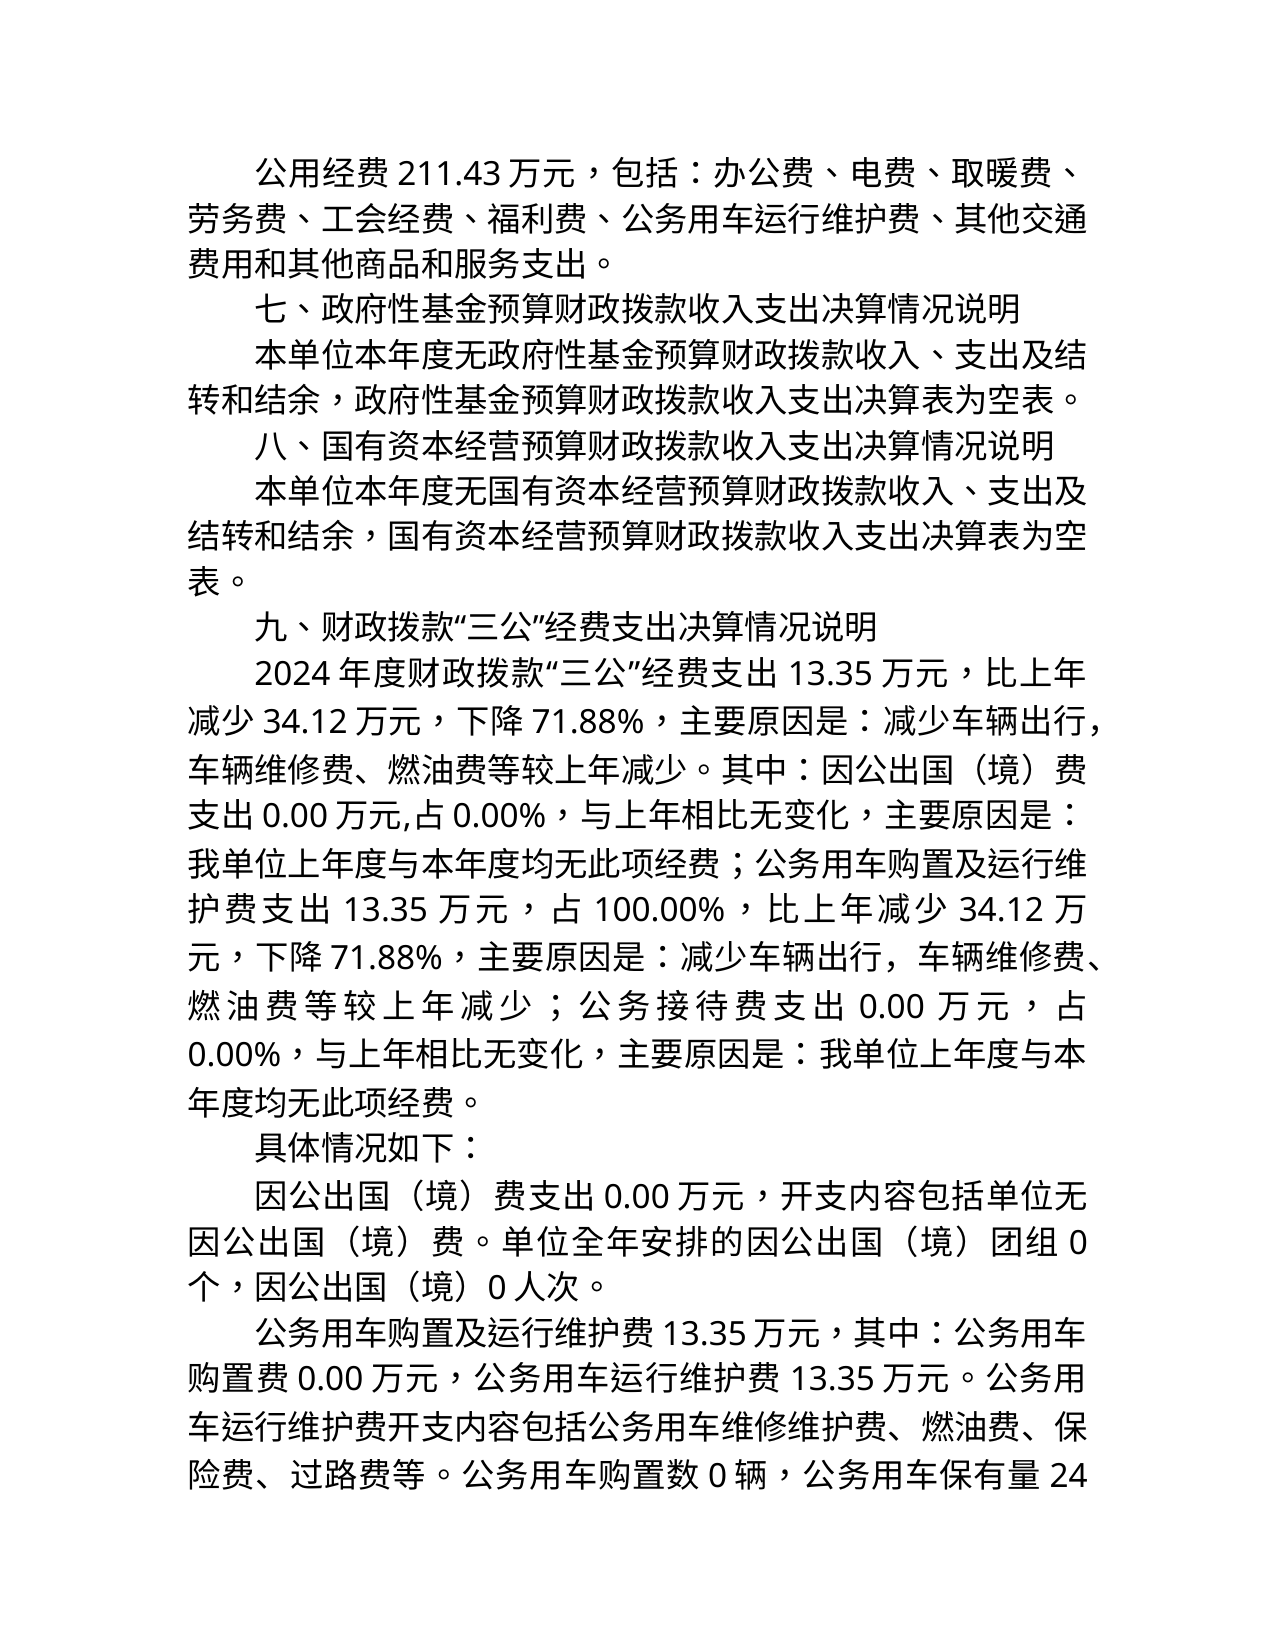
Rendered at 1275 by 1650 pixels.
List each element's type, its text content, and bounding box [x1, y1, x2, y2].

text 本单位本年度无国有资本经营预算财政拨款收入、支出及结转和结余，国有资本经营预算财政拨款收入支出决算表为空表。 [187, 468, 1087, 604]
text 本单位本年度无政府性基金预算财政拨款收入、支出及结转和结余，政府性基金预算财政拨款收入支出决算表为空表。 [187, 332, 1087, 422]
text 具体情况如下： [187, 1125, 1087, 1170]
text 公用经费211.43万元，包括：办公费、电费、取暖费、劳务费、工会经费、福利费、公务用车运行维护费、其他交通费用和其他商品和服务支出。 [187, 150, 1087, 286]
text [187, 1309, 1087, 1497]
text 九、财政拨款“三公”经费支出决算情况说明 [187, 604, 1087, 649]
text 七、政府性基金预算财政拨款收入支出决算情况说明 [187, 286, 1087, 332]
text 因公出国（境）费支出0.00万元，开支内容包括单位无因公出国（境）费。单位全年安排的因公出国（境）团组0个，因公出国（境）0人次。 [187, 1170, 1087, 1309]
text 八、国有资本经营预算财政拨款收入支出决算情况说明 [187, 422, 1087, 468]
text 2024年度财政拨款“三公”经费支出13.35万元，比上年减少34.12万元，下降71.88%，主要原因是：减少车辆出行，车辆维修费、燃油费等较上年减少。其中：因公出国（境）费支出0.00万元,占0.00%，与上年相比无变化，主要原因是：我单位上年度与本年度均无此项经费；公务用车购置及运行维护费支出13.35万元，占100.00%，比上年减少34.12万元，下降71.88%，主要原因是：减少车辆出行，车辆维修费、燃油费等较上年减少；公务接待费支出0.00万元，占0.00%，与上年相比无变化，主要原因是：我单位上年度与本年度均无此项经费。 [187, 649, 1087, 1125]
